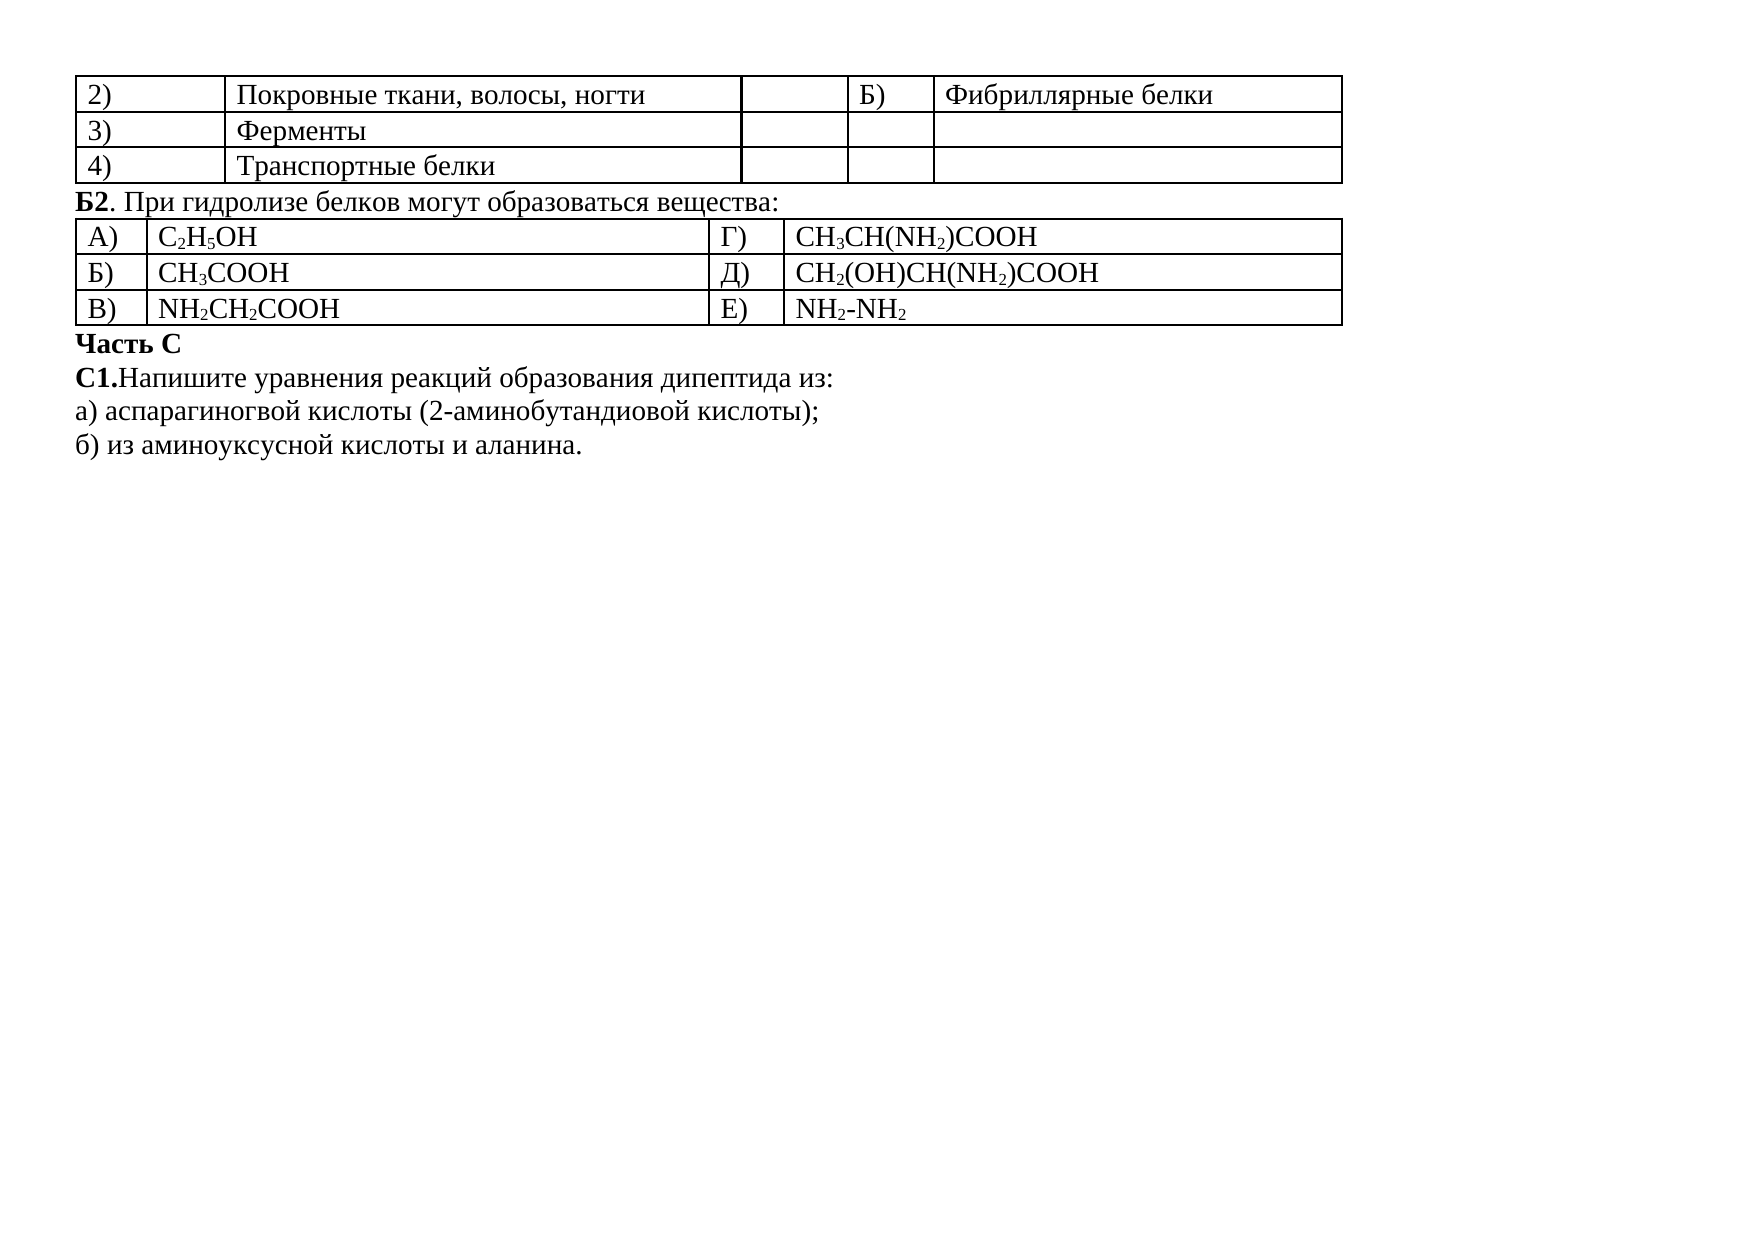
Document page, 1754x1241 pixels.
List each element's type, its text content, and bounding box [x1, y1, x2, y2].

table_cell Транспортные белки [226, 148, 740, 182]
table_cell CH3COOH [148, 255, 708, 289]
table_cell В) [77, 291, 146, 324]
table_header А) [77, 220, 146, 253]
table_cell NH2-NH2 [785, 291, 1341, 324]
table_cell Е) [710, 291, 783, 324]
table_cell Д) [710, 255, 783, 289]
table_cell Фибриллярные белки [935, 77, 1341, 111]
table_cell [743, 148, 847, 182]
text а) аспарагиногвой кислоты (2-аминобутандиовой кислоты); [75, 393, 1679, 427]
table_cell Б) [77, 255, 146, 289]
table_cell 2) [77, 77, 224, 111]
table_cell [743, 77, 847, 111]
table_cell [849, 148, 933, 182]
table_cell [935, 113, 1341, 146]
table_header Г) [710, 220, 783, 253]
text Б2. При гидролизе белков могут образоваться вещества: [75, 184, 1679, 217]
table_cell Ферменты [226, 113, 740, 146]
table_cell 4) [77, 148, 224, 182]
table_cell Покровные ткани, волосы, ногти [226, 77, 740, 111]
table_header CH3CH(NH2)COOH [785, 220, 1341, 253]
text Часть С [75, 326, 1679, 360]
text С1.Напишите уравнения реакций образования дипептида из: [75, 360, 1679, 393]
table_cell NH2CH2COOH [148, 291, 708, 324]
table_cell [849, 113, 933, 146]
table_cell [743, 113, 847, 146]
table_cell 3) [77, 113, 224, 146]
table_header C2H5OH [148, 220, 708, 253]
text б) из аминоуксусной кислоты и аланина. [75, 427, 1679, 461]
table_cell Б) [849, 77, 933, 111]
table_cell [935, 148, 1341, 182]
table_cell CH2(OH)CH(NH2)COOH [785, 255, 1341, 289]
